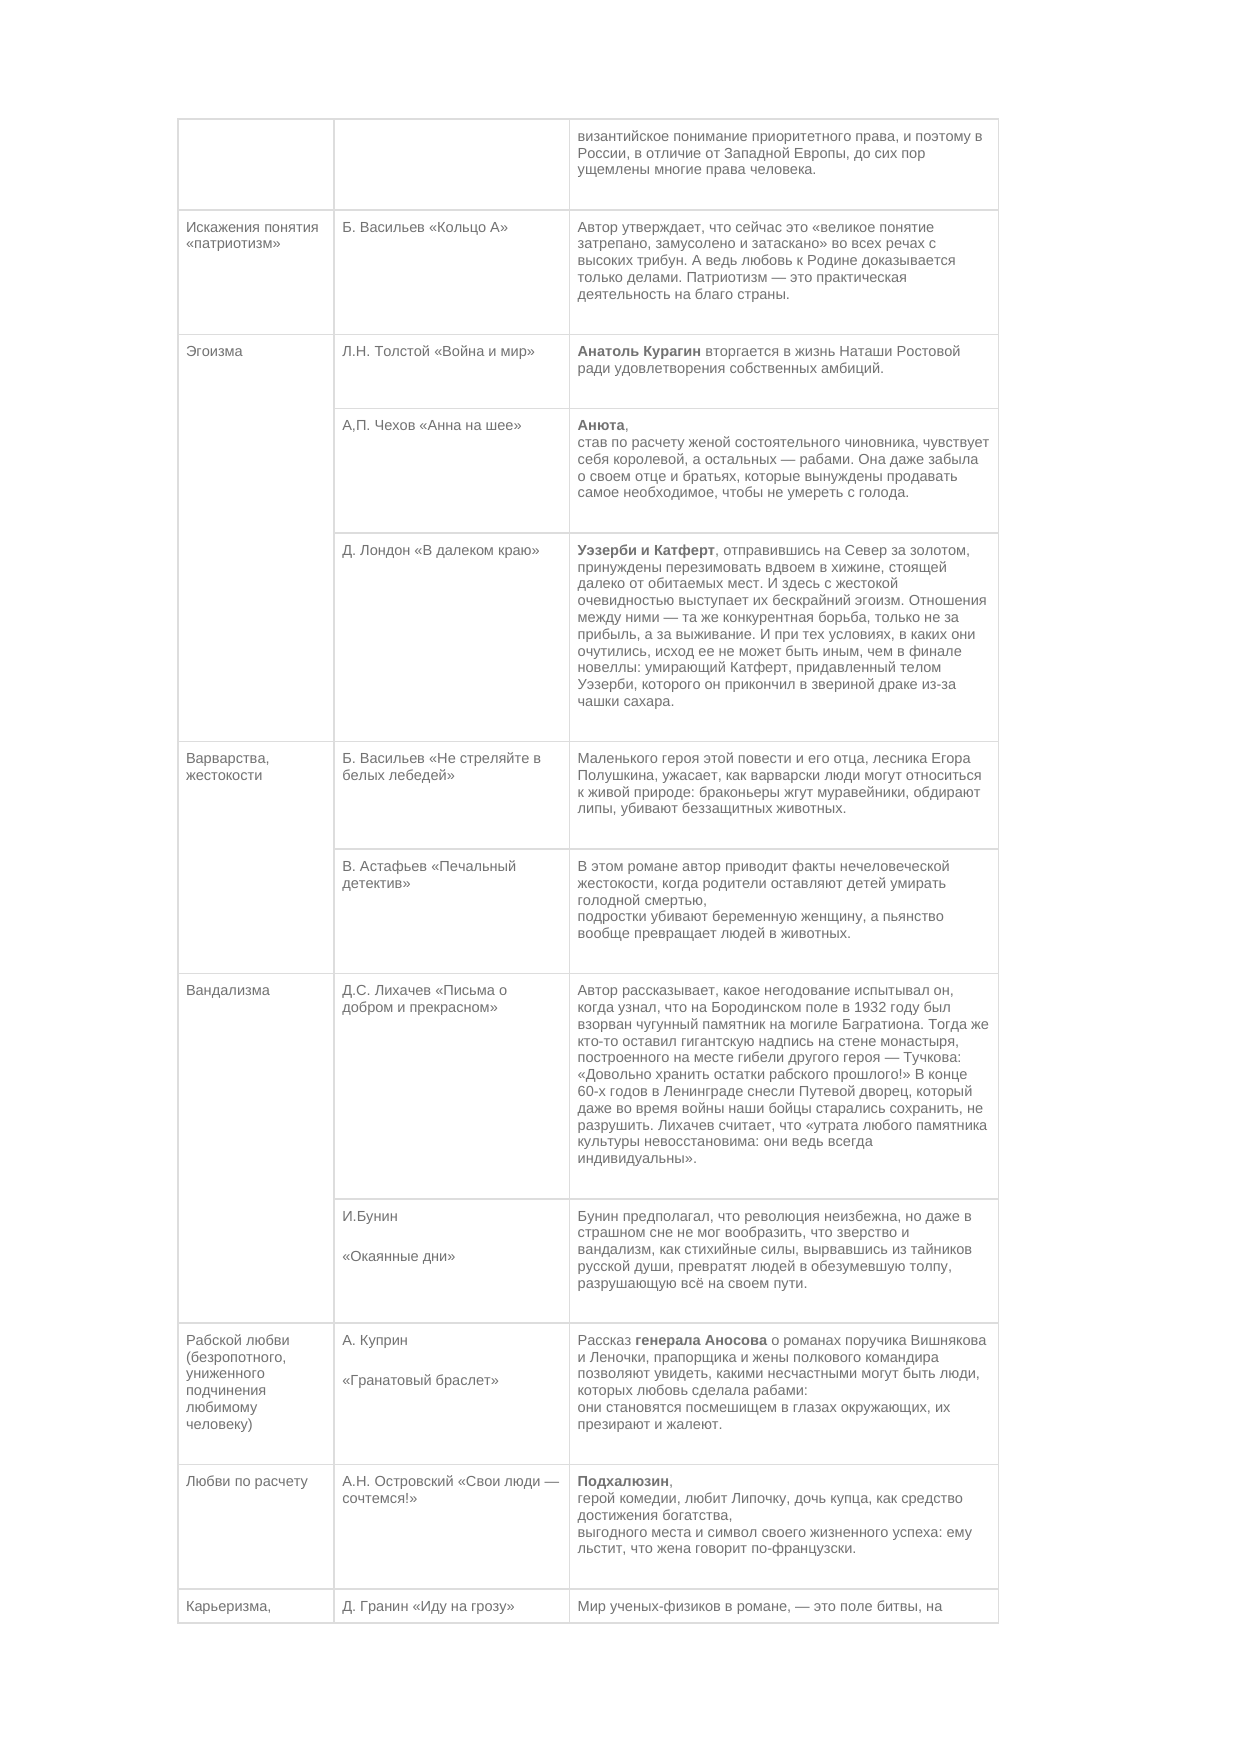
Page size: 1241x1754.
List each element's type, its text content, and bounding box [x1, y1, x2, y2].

table_cell Маленького героя этой повести и его отца, лесника Егора Полушкина, ужасает, как варварски люди могут относиться к живой природе: браконьеры жгут муравейники, обдирают липы, убивают беззащитных животных. [570, 742, 998, 848]
table_cell Б. Васильев «Не стреляйте в белых лебедей» [335, 742, 569, 848]
table_cell Подхалюзин, герой комедии, любит Липочку, дочь купца, как средство достижения богатства, выгодного места и символ своего жизненного успеха: ему льстит, что жена говорит по-французски. [570, 1465, 998, 1588]
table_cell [179, 1590, 333, 1622]
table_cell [335, 120, 569, 209]
table_cell Б. Васильев «Кольцо А» [335, 211, 569, 333]
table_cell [335, 1590, 569, 1622]
table_cell Бунин предполагал, что революция неизбежна, но даже в страшном сне не мог вообразить, что зверство и вандализм, как стихийные силы, вырвавшись из тайников русской души, превратят людей в обезумевшую толпу, разрушающую всё на своем пути. [570, 1200, 998, 1322]
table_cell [570, 120, 998, 209]
table_cell Эгоизма [179, 335, 333, 741]
table_cell В. Астафьев «Печальный детектив» [335, 850, 569, 973]
table_cell Анатоль Курагин вторгается в жизнь Наташи Ростовой ради удовлетворения собственных амбиций. [570, 335, 998, 408]
table_cell А.Н. Островский «Свои люди — сочтемся!» [335, 1465, 569, 1588]
table_cell Анюта, став по расчету женой состоятельного чиновника, чувствует себя королевой, а остальных — рабами. Она даже забыла о своем отце и братьях, которые вынуждены продавать самое необходимое, чтобы не умереть с голода. [570, 409, 998, 532]
table_cell Д. Лондон «В далеком краю» [335, 534, 569, 741]
table_cell Вандализма [179, 974, 333, 1322]
table_cell Автор утверждает, что сейчас это «великое понятие затрепано, замусолено и затаскано» во всех речах с высоких трибун. А ведь любовь к Родине доказывается только делами. Патриотизм — это практическая деятельность на благо страны. [570, 211, 998, 333]
table_cell Любви по расчету [179, 1465, 333, 1588]
table_cell И.Бунин «Окаянные дни» [335, 1200, 569, 1322]
table_cell Д.С. Лихачев «Письма о добром и прекрасном» [335, 974, 569, 1198]
table_cell Варварства, жестокости [179, 742, 333, 973]
table_cell Л.Н. Толстой «Война и мир» [335, 335, 569, 408]
table_cell В этом романе автор приводит факты нечеловеческой жестокости, когда родители оставляют детей умирать голодной смертью, подростки убивают беременную женщину, а пьянство вообще превращает людей в животных. [570, 850, 998, 973]
table_cell Искажения понятия «патриотизм» [179, 211, 333, 333]
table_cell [570, 1590, 998, 1622]
table_cell Уэзерби и Катферт, отправившись на Север за золотом, принуждены перезимовать вдвоем в хижине, стоящей далеко от обитаемых мест. И здесь с жестокой очевидностью выступает их бескрайний эгоизм. Отношения между ними — та же конкурентная борьба, только не за прибыль, а за выживание. И при тех условиях, в каких они очутились, исход ее не может быть иным, чем в финале новеллы: умирающий Катферт, придавленный телом Уэзерби, которого он прикончил в звериной драке из-за чашки сахара. [570, 534, 998, 741]
table_cell Рабской любви (безропотного, униженного подчинения любимому человеку) [179, 1324, 333, 1463]
table_cell А,П. Чехов «Анна на шее» [335, 409, 569, 532]
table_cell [179, 120, 333, 209]
table_cell Рассказ генерала Аносова о романах поручика Вишнякова и Леночки, прапорщика и жены полкового командира позволяют увидеть, какими несчастными могут быть люди, которых любовь сделала рабами: они становятся посмешищем в глазах окружающих, их презирают и жалеют. [570, 1324, 998, 1463]
table_cell Автор рассказывает, какое негодование испытывал он, когда узнал, что на Бородинском поле в 1932 году был взорван чугунный памятник на могиле Багратиона. Тогда же кто-то оставил гигантскую надпись на стене монастыря, построенного на месте гибели другого героя — Тучкова: «Довольно хранить остатки рабского прошлого!» В конце 60-х годов в Ленинграде снесли Путевой дворец, который даже во время войны наши бойцы старались сохранить, не разрушить. Лихачев считает, что «утрата любого памятника культуры невосстановима: они ведь всегда индивидуальны». [570, 974, 998, 1198]
table_cell А. Куприн «Гранатовый браслет» [335, 1324, 569, 1463]
